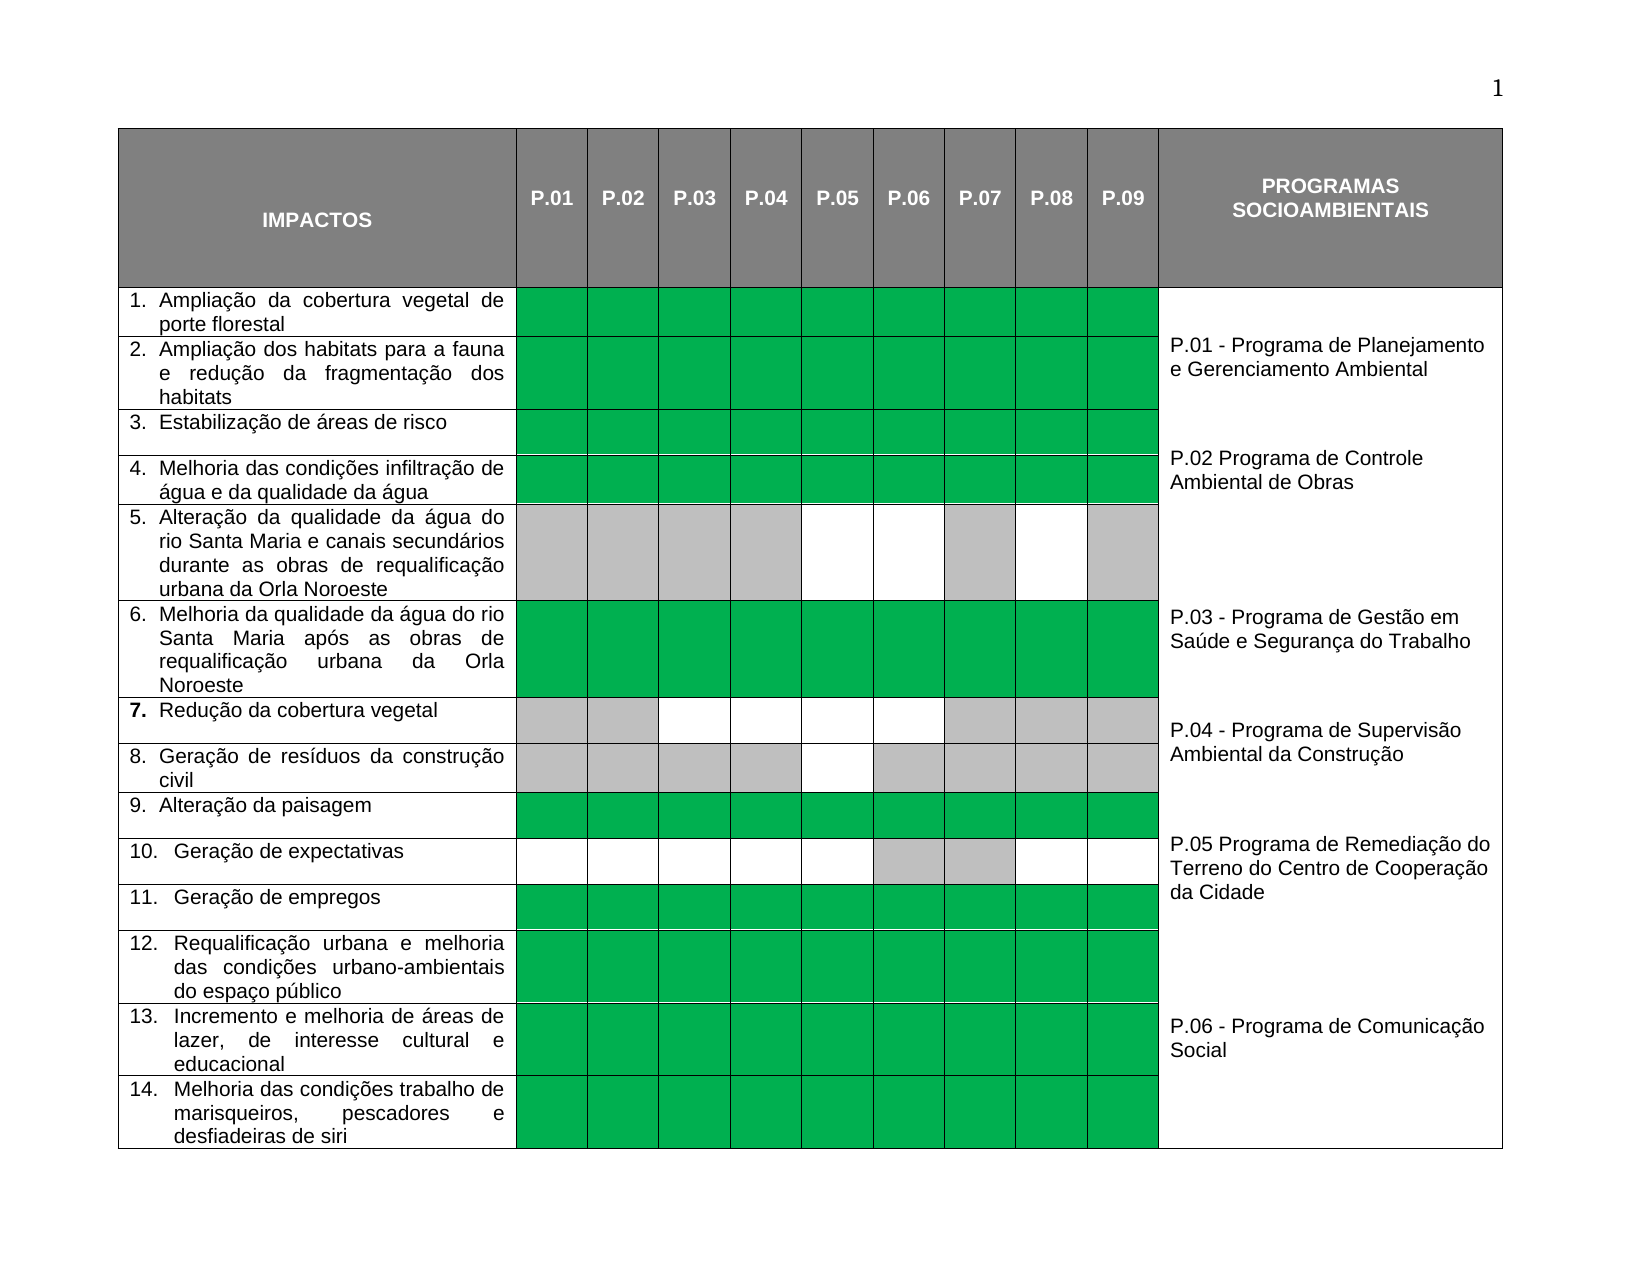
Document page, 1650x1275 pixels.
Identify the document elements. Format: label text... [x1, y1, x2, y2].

table_cell [945, 931, 1015, 1002]
table_header P.03 [659, 129, 730, 287]
table_cell [874, 793, 944, 838]
table_cell [659, 456, 730, 503]
table_header P.02 [588, 129, 658, 287]
table_cell [945, 1004, 1015, 1075]
table_cell [802, 505, 873, 600]
table_cell [1088, 505, 1158, 600]
table_cell Geração de expectativas [119, 839, 516, 884]
table_cell [731, 698, 801, 743]
table_cell [659, 337, 730, 409]
table_cell [874, 288, 944, 336]
table_cell [517, 839, 587, 884]
table_cell [1016, 1004, 1087, 1075]
table_cell [945, 601, 1015, 697]
table_cell [517, 885, 587, 929]
table_cell [731, 288, 801, 336]
table_cell [1088, 456, 1158, 503]
table_cell [945, 839, 1015, 884]
table_cell [1016, 505, 1087, 600]
table_header P.09 [1088, 129, 1158, 287]
table_cell [874, 1004, 944, 1075]
table_cell [517, 793, 587, 838]
table_cell Alteração da qualidade da água do rio Santa Maria e canais secundários durante as obras de requalificação urbana da Orla Noroeste [119, 505, 516, 600]
table_cell [659, 885, 730, 929]
table_cell [1088, 744, 1158, 792]
table_cell [1016, 744, 1087, 792]
table_cell [1016, 456, 1087, 503]
table_cell [659, 288, 730, 336]
table_cell [731, 337, 801, 409]
table_cell [1088, 410, 1158, 454]
table_cell [731, 793, 801, 838]
table_header IMPACTOS [119, 129, 516, 287]
table_cell [1088, 288, 1158, 336]
table_cell [1016, 698, 1087, 743]
table_cell [731, 931, 801, 1002]
table_cell [517, 931, 587, 1002]
table_cell [874, 931, 944, 1002]
table_cell [731, 601, 801, 697]
table_cell [802, 885, 873, 929]
table_cell [731, 885, 801, 929]
table_cell [874, 1076, 944, 1148]
table_cell [802, 288, 873, 336]
table_cell [517, 744, 587, 792]
table_cell [874, 839, 944, 884]
table_cell Melhoria das condições infiltração de água e da qualidade da água [119, 456, 516, 503]
table_cell [517, 1076, 587, 1148]
table_cell [802, 410, 873, 454]
table_cell [588, 337, 658, 409]
table_cell [517, 456, 587, 503]
table_cell [945, 698, 1015, 743]
table_cell [588, 601, 658, 697]
table_cell [659, 1076, 730, 1148]
table_cell [588, 744, 658, 792]
table_cell [802, 337, 873, 409]
table_cell [659, 505, 730, 600]
table_header P.06 [874, 129, 944, 287]
table_cell [659, 410, 730, 454]
table_cell [659, 601, 730, 697]
table_cell [731, 410, 801, 454]
table_cell [874, 337, 944, 409]
table_cell [802, 744, 873, 792]
table_cell [731, 744, 801, 792]
table_cell [945, 288, 1015, 336]
table_cell [802, 456, 873, 503]
table_cell [659, 793, 730, 838]
table_cell [945, 793, 1015, 838]
table_cell Estabilização de áreas de risco [119, 410, 516, 454]
table_cell [1088, 931, 1158, 1002]
table_cell [874, 601, 944, 697]
table_cell [1016, 931, 1087, 1002]
table_cell Ampliação da cobertura vegetal de porte florestal [119, 288, 516, 336]
table_cell [588, 885, 658, 929]
table_cell P.01 - Programa de Planejamento e Gerenciamento Ambiental P.02 Programa de Controle Ambiental de Obras P.03 - Programa de Gestão em Saúde e Segurança do Trabalho P.04 - Programa de Supervisão Ambiental da Construção P.05 Programa de Remediação do Terreno do Centro de Cooperação da Cidade P.06 - Programa de Comunicação Social P.07 - P.07 Programa de Educação Ambiental e Sanitária P.08 Programa de Proteção e Recuperação da Vegetação de Mangue nas Áreas Afetadas P.09 Programa de Apoio a Atividades Produtivas da Orla Noroeste [1159, 288, 1502, 1148]
table_header P.01 [517, 129, 587, 287]
table_header PROGRAMAS SOCIOAMBIENTAIS [1159, 129, 1502, 287]
table_cell [1088, 839, 1158, 884]
table_cell [517, 288, 587, 336]
table_cell [517, 337, 587, 409]
table_cell [588, 839, 658, 884]
table_cell [1016, 288, 1087, 336]
table_cell [802, 601, 873, 697]
table_cell [945, 456, 1015, 503]
table_cell [1088, 1004, 1158, 1075]
table_cell [517, 601, 587, 697]
table_header P.07 [945, 129, 1015, 287]
table_cell Geração de resíduos da construção civil [119, 744, 516, 792]
table_cell [517, 410, 587, 454]
table_cell [1088, 337, 1158, 409]
table_cell Ampliação dos habitats para a fauna e redução da fragmentação dos habitats [119, 337, 516, 409]
table_cell [588, 931, 658, 1002]
table_cell [874, 505, 944, 600]
table_cell [874, 698, 944, 743]
table_cell [1016, 839, 1087, 884]
table_cell [1088, 1076, 1158, 1148]
table_cell [1016, 885, 1087, 929]
table_cell [1016, 337, 1087, 409]
table_cell [874, 885, 944, 929]
table_header P.04 [731, 129, 801, 287]
table_cell [588, 698, 658, 743]
table_cell [1016, 601, 1087, 697]
table_cell Geração de empregos [119, 885, 516, 929]
table_cell [659, 931, 730, 1002]
table_cell [517, 505, 587, 600]
table_cell Redução da cobertura vegetal [119, 698, 516, 743]
table_cell Incremento e melhoria de áreas de lazer, de interesse cultural e educacional [119, 1004, 516, 1075]
table_cell [945, 410, 1015, 454]
table_cell [659, 744, 730, 792]
table_cell [659, 1004, 730, 1075]
table_cell [588, 505, 658, 600]
table_cell [802, 839, 873, 884]
table_cell [731, 1004, 801, 1075]
table_cell [874, 456, 944, 503]
table_cell [588, 410, 658, 454]
table_cell [1016, 410, 1087, 454]
table_cell [1088, 698, 1158, 743]
table_cell [1088, 885, 1158, 929]
table_cell [731, 1076, 801, 1148]
table_cell [945, 1076, 1015, 1148]
table_cell [588, 1004, 658, 1075]
table_cell [1088, 601, 1158, 697]
table_header P.08 [1016, 129, 1087, 287]
table_cell [659, 839, 730, 884]
table_cell [945, 885, 1015, 929]
table_cell [802, 1076, 873, 1148]
table_cell [802, 793, 873, 838]
table_cell [945, 337, 1015, 409]
table_cell [945, 744, 1015, 792]
table_cell [802, 931, 873, 1002]
table_cell [659, 698, 730, 743]
table_cell [731, 839, 801, 884]
table_cell [517, 698, 587, 743]
table_cell Melhoria das condições trabalho de marisqueiros, pescadores e desfiadeiras de siri [119, 1076, 516, 1148]
table_cell [731, 505, 801, 600]
table_cell [802, 1004, 873, 1075]
table_cell [731, 456, 801, 503]
table_cell [588, 456, 658, 503]
table_cell [588, 1076, 658, 1148]
table_cell [588, 793, 658, 838]
table_cell [517, 1004, 587, 1075]
table_cell [1016, 793, 1087, 838]
table_cell Requalificação urbana e melhoria das condições urbano-ambientais do espaço público [119, 931, 516, 1002]
table_cell [874, 744, 944, 792]
table_cell [1088, 793, 1158, 838]
table_cell Alteração da paisagem [119, 793, 516, 838]
table_cell [588, 288, 658, 336]
table_cell [1016, 1076, 1087, 1148]
table_cell [945, 505, 1015, 600]
table_cell [802, 698, 873, 743]
table_header P.05 [802, 129, 873, 287]
table_cell [874, 410, 944, 454]
table_cell Melhoria da qualidade da água do rio Santa Maria após as obras de requalificação urbana da Orla Noroeste [119, 601, 516, 697]
